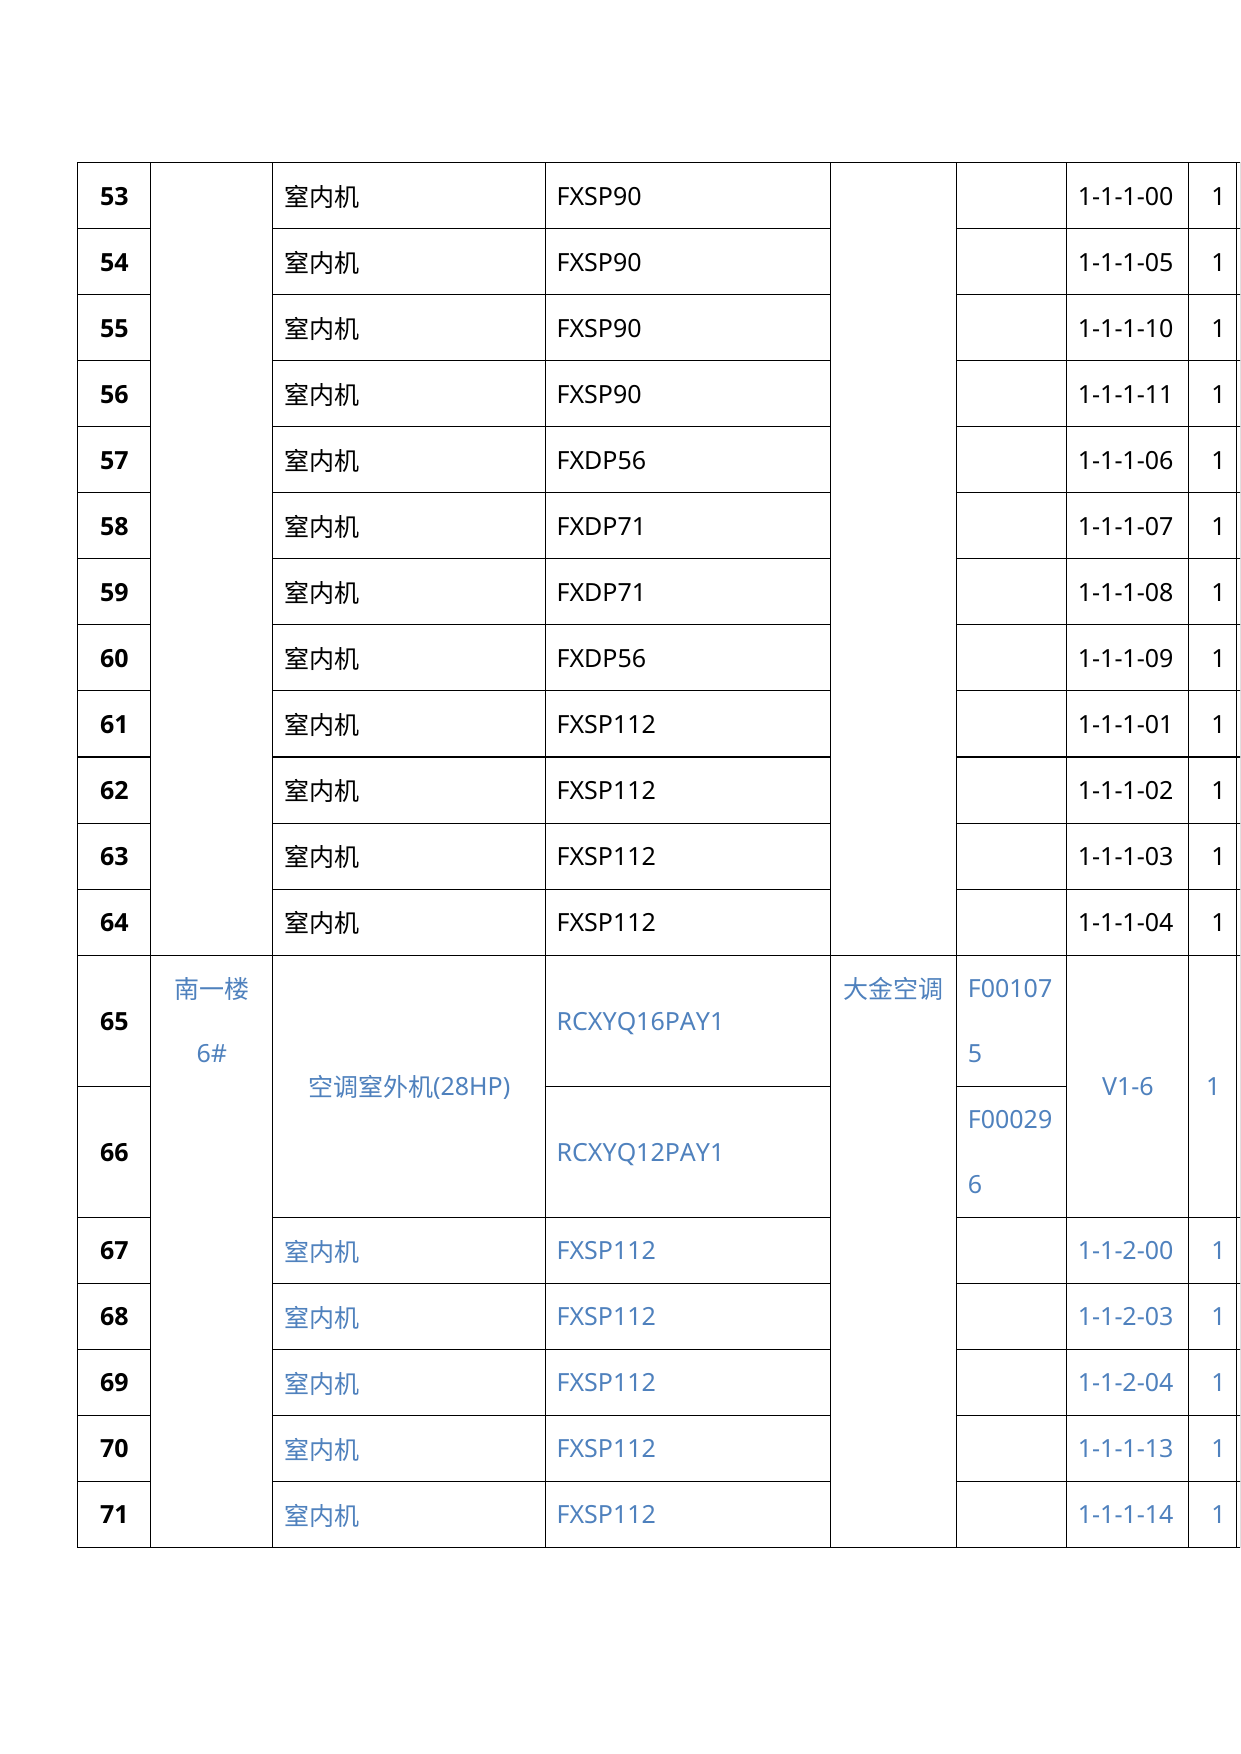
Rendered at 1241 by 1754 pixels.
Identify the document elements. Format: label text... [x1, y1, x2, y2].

table_cell 1 [1189, 1416, 1236, 1481]
table_cell 1-1-1-14 [1067, 1482, 1188, 1547]
table_cell 1-1-1-00 [1067, 163, 1188, 228]
table_cell 55 [78, 295, 150, 360]
table_cell 1 [1189, 691, 1236, 756]
table_cell 1 [1189, 1218, 1236, 1283]
table_cell FXSP90 [546, 361, 830, 426]
table_cell 1 [1189, 493, 1236, 558]
table_cell 63 [78, 824, 150, 888]
table_cell 70 [78, 1416, 150, 1481]
table_cell [957, 1416, 1066, 1481]
table_cell 58 [78, 493, 150, 558]
table_cell [957, 493, 1066, 558]
table_cell 窒内机 [273, 295, 545, 360]
table_cell 1-1-2-03 [1067, 1284, 1188, 1349]
table_cell 窒内机 [273, 625, 545, 690]
table_cell 1 [1189, 559, 1236, 624]
table_cell 1 [1189, 163, 1236, 228]
table_cell [957, 1218, 1066, 1283]
table_cell 窒内机 [273, 1350, 545, 1415]
table_cell 1-1-1-13 [1067, 1416, 1188, 1481]
table_cell FXSP90 [546, 229, 830, 294]
table_cell 窒内机 [273, 1482, 545, 1547]
table_cell RCXYQ16PAY1 [546, 956, 830, 1086]
table_cell 1 [1189, 758, 1236, 822]
table_cell 66 [78, 1087, 150, 1217]
table_cell 67 [78, 1218, 150, 1283]
table_cell 1-1-2-00 [1067, 1218, 1188, 1283]
table_cell 空调窒外机(28HP) [273, 956, 545, 1217]
table_cell 1 [1189, 1482, 1236, 1547]
table_cell RCXYQ12PAY1 [546, 1087, 830, 1217]
table_cell FXSP112 [546, 758, 830, 822]
table_cell 59 [78, 559, 150, 624]
table_cell FXDP71 [546, 559, 830, 624]
table_cell [957, 890, 1066, 954]
table_cell FXSP112 [546, 1482, 830, 1547]
table_cell [957, 427, 1066, 492]
table_cell 窒内机 [273, 691, 545, 756]
table_cell [957, 229, 1066, 294]
table_cell 1 [1189, 1350, 1236, 1415]
table_cell 1-1-1-05 [1067, 229, 1188, 294]
table_cell [957, 824, 1066, 888]
table_cell 大金空调 [831, 956, 956, 1547]
table_cell 1-1-1-03 [1067, 824, 1188, 888]
table_cell FXSP112 [546, 890, 830, 954]
table_cell 窒内机 [273, 1218, 545, 1283]
table_cell 64 [78, 890, 150, 954]
table_cell FXSP90 [546, 295, 830, 360]
table_cell [957, 691, 1066, 756]
table_cell 54 [78, 229, 150, 294]
table_cell [957, 295, 1066, 360]
table_cell FXDP56 [546, 625, 830, 690]
table_cell 窒内机 [273, 229, 545, 294]
table_cell [957, 625, 1066, 690]
table_cell 窒内机 [273, 427, 545, 492]
table_cell 窒内机 [273, 1416, 545, 1481]
table_cell 1-1-1-02 [1067, 758, 1188, 822]
table_cell 1-1-1-08 [1067, 559, 1188, 624]
table_cell FXDP71 [546, 493, 830, 558]
table_cell FXSP112 [546, 824, 830, 888]
table_cell 56 [78, 361, 150, 426]
table_cell 65 [78, 956, 150, 1086]
table_cell FXDP56 [546, 427, 830, 492]
table_cell 69 [78, 1350, 150, 1415]
table_cell 1 [1189, 295, 1236, 360]
table_cell 1 [1189, 956, 1236, 1217]
table_cell 71 [78, 1482, 150, 1547]
table_cell 1-1-1-07 [1067, 493, 1188, 558]
table_cell 1 [1189, 1284, 1236, 1349]
table_cell F001075 [957, 956, 1066, 1086]
table_cell [957, 1350, 1066, 1415]
table_cell 62 [78, 758, 150, 822]
table_cell 1 [1189, 890, 1236, 954]
table_cell 1 [1189, 625, 1236, 690]
table_cell V1-6 [1067, 956, 1188, 1217]
table_cell F000296 [957, 1087, 1066, 1217]
table_cell 窒内机 [273, 890, 545, 954]
table_cell [957, 559, 1066, 624]
table_cell 1-1-1-06 [1067, 427, 1188, 492]
table_cell FXSP90 [546, 163, 830, 228]
table_cell 1-1-1-01 [1067, 691, 1188, 756]
table_cell FXSP112 [546, 691, 830, 756]
table_cell 1-1-1-10 [1067, 295, 1188, 360]
table_cell 1 [1189, 427, 1236, 492]
table_cell FXSP112 [546, 1218, 830, 1283]
table_cell 窒内机 [273, 163, 545, 228]
table_cell 窒内机 [273, 559, 545, 624]
table_cell 窒内机 [273, 1284, 545, 1349]
table_cell 1-1-2-04 [1067, 1350, 1188, 1415]
table_cell 1 [1189, 361, 1236, 426]
table_cell FXSP112 [546, 1416, 830, 1481]
table_cell [957, 1482, 1066, 1547]
table_cell 窒内机 [273, 758, 545, 822]
table_cell 61 [78, 691, 150, 756]
table_cell 60 [78, 625, 150, 690]
table_cell 1 [1189, 229, 1236, 294]
table_cell 57 [78, 427, 150, 492]
table_cell 1 [1189, 824, 1236, 888]
table_cell 68 [78, 1284, 150, 1349]
table_cell [957, 758, 1066, 822]
table_cell [957, 361, 1066, 426]
table_cell 窒内机 [273, 824, 545, 888]
table_cell 1-1-1-11 [1067, 361, 1188, 426]
table_cell [957, 163, 1066, 228]
table_cell 窒内机 [273, 493, 545, 558]
table_cell 1-1-1-09 [1067, 625, 1188, 690]
table_cell 南一楼6# [151, 956, 272, 1547]
table_cell [957, 1284, 1066, 1349]
table_cell FXSP112 [546, 1350, 830, 1415]
table_cell FXSP112 [546, 1284, 830, 1349]
table_cell 1-1-1-04 [1067, 890, 1188, 954]
table_cell 53 [78, 163, 150, 228]
table_cell 窒内机 [273, 361, 545, 426]
